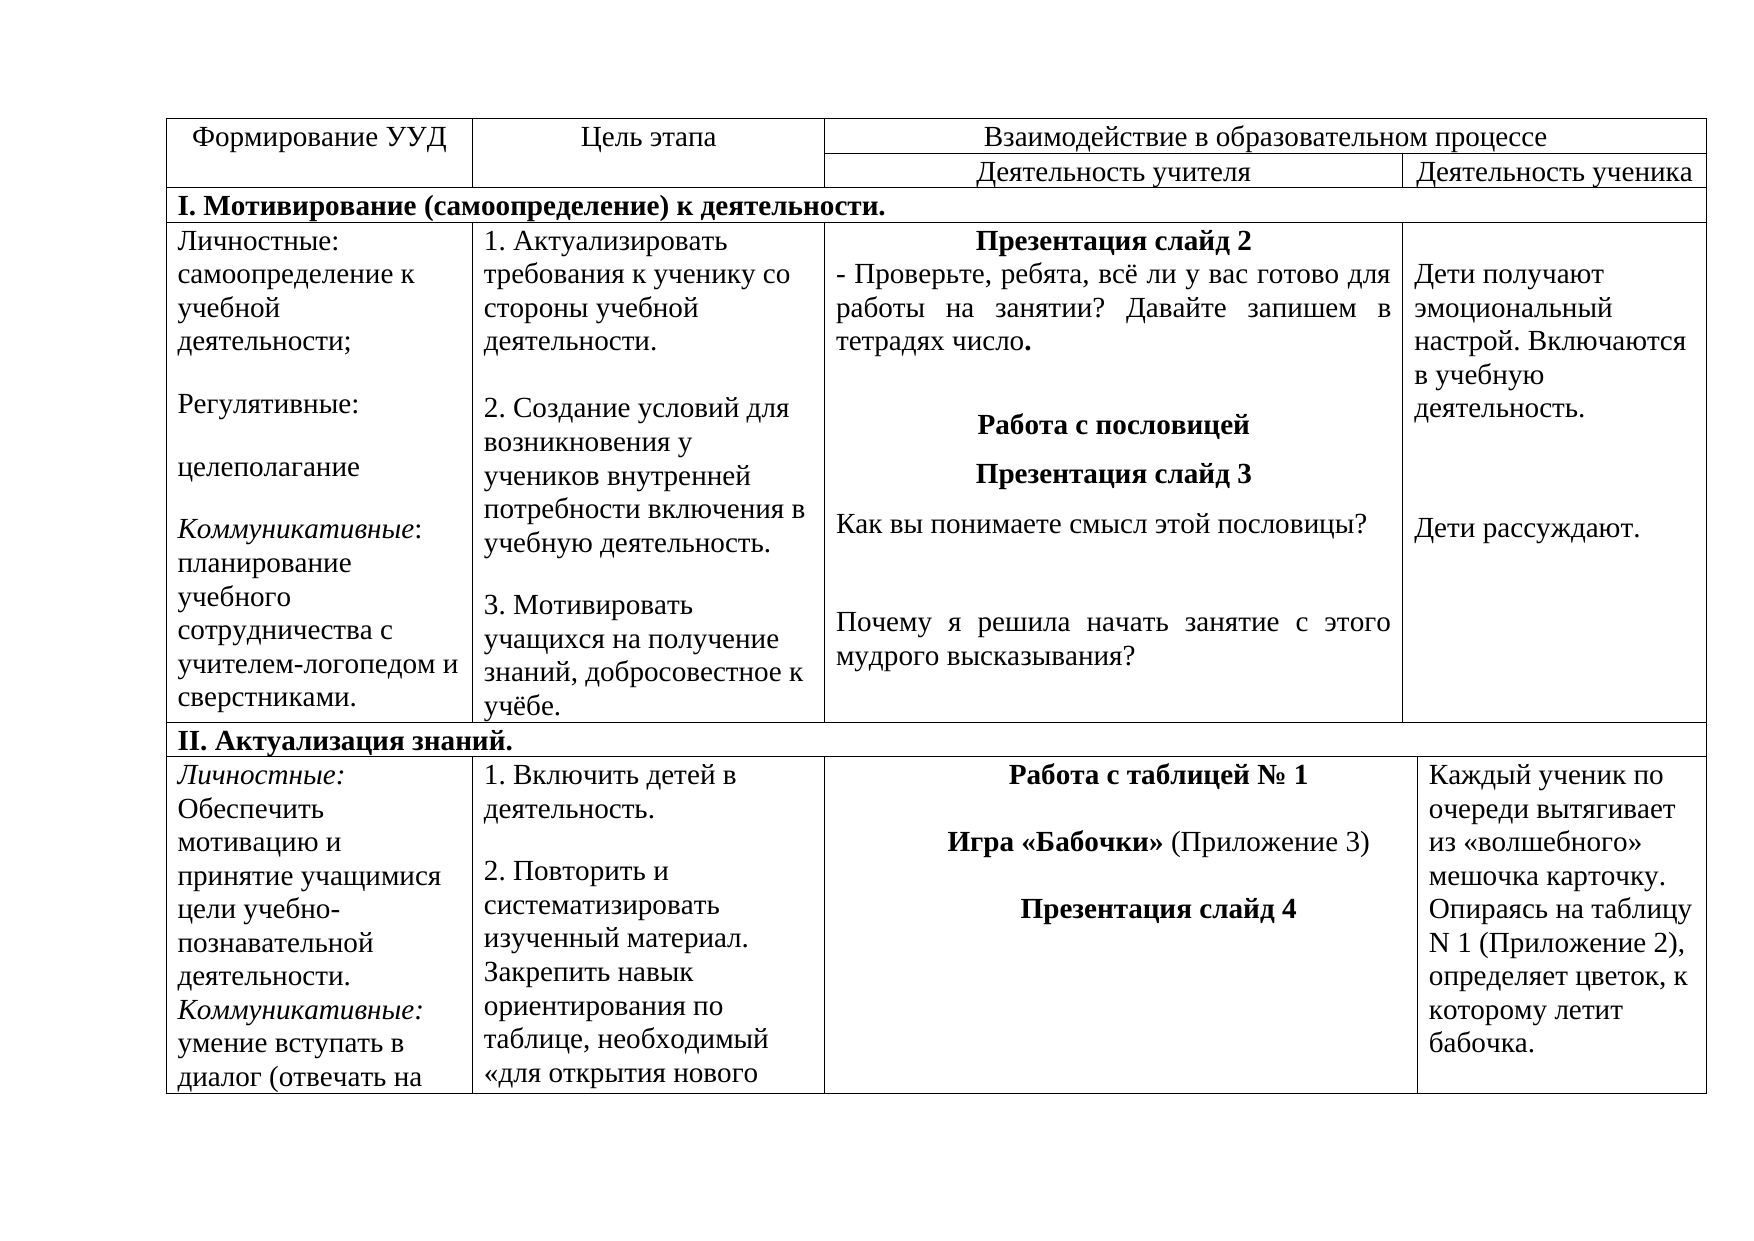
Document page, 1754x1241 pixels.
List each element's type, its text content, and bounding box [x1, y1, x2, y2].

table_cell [167, 757, 472, 1093]
table_header Взаимодействие в образовательном процессе [825, 119, 1706, 153]
table_cell II. Актуализация знаний. [167, 723, 1706, 756]
table_cell Дети получают эмоциональный настрой. Включаются в учебную деятельность. Дети рассуждают. [1403, 223, 1706, 722]
table_header Цель этапа [473, 119, 824, 187]
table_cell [473, 757, 824, 1093]
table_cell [825, 757, 1417, 1093]
table_cell Деятельность ученика [1403, 154, 1706, 187]
table_cell Личностные: самоопределение к учебной деятельности; Регулятивные: целеполагание Коммуникативные: планирование учебного сотрудничества с учителем-логопедом и сверстниками. [167, 223, 472, 722]
table_cell 1. Актуализировать требования к ученику со стороны учебной деятельности. 2. Создание условий для возникновения у учеников внутренней потребности включения в учебную деятельность. 3. Мотивировать учащихся на получение знаний, добросовестное к учёбе. [473, 223, 824, 722]
table_header Формирование УУД [167, 119, 472, 187]
table_cell I. Мотивирование (самоопределение) к деятельности. [167, 188, 1706, 222]
table_cell Презентация слайд 2 - Проверьте, ребята, всё ли у вас готово для работы на занятии? Давайте запишем в тетрадях число. Работа с пословицей Презентация слайд 3 Как вы понимаете смысл этой пословицы? Почему я решила начать занятие с этого мудрого высказывания? [825, 223, 1402, 722]
table_cell Деятельность учителя [825, 154, 1402, 187]
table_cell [1418, 757, 1706, 1093]
